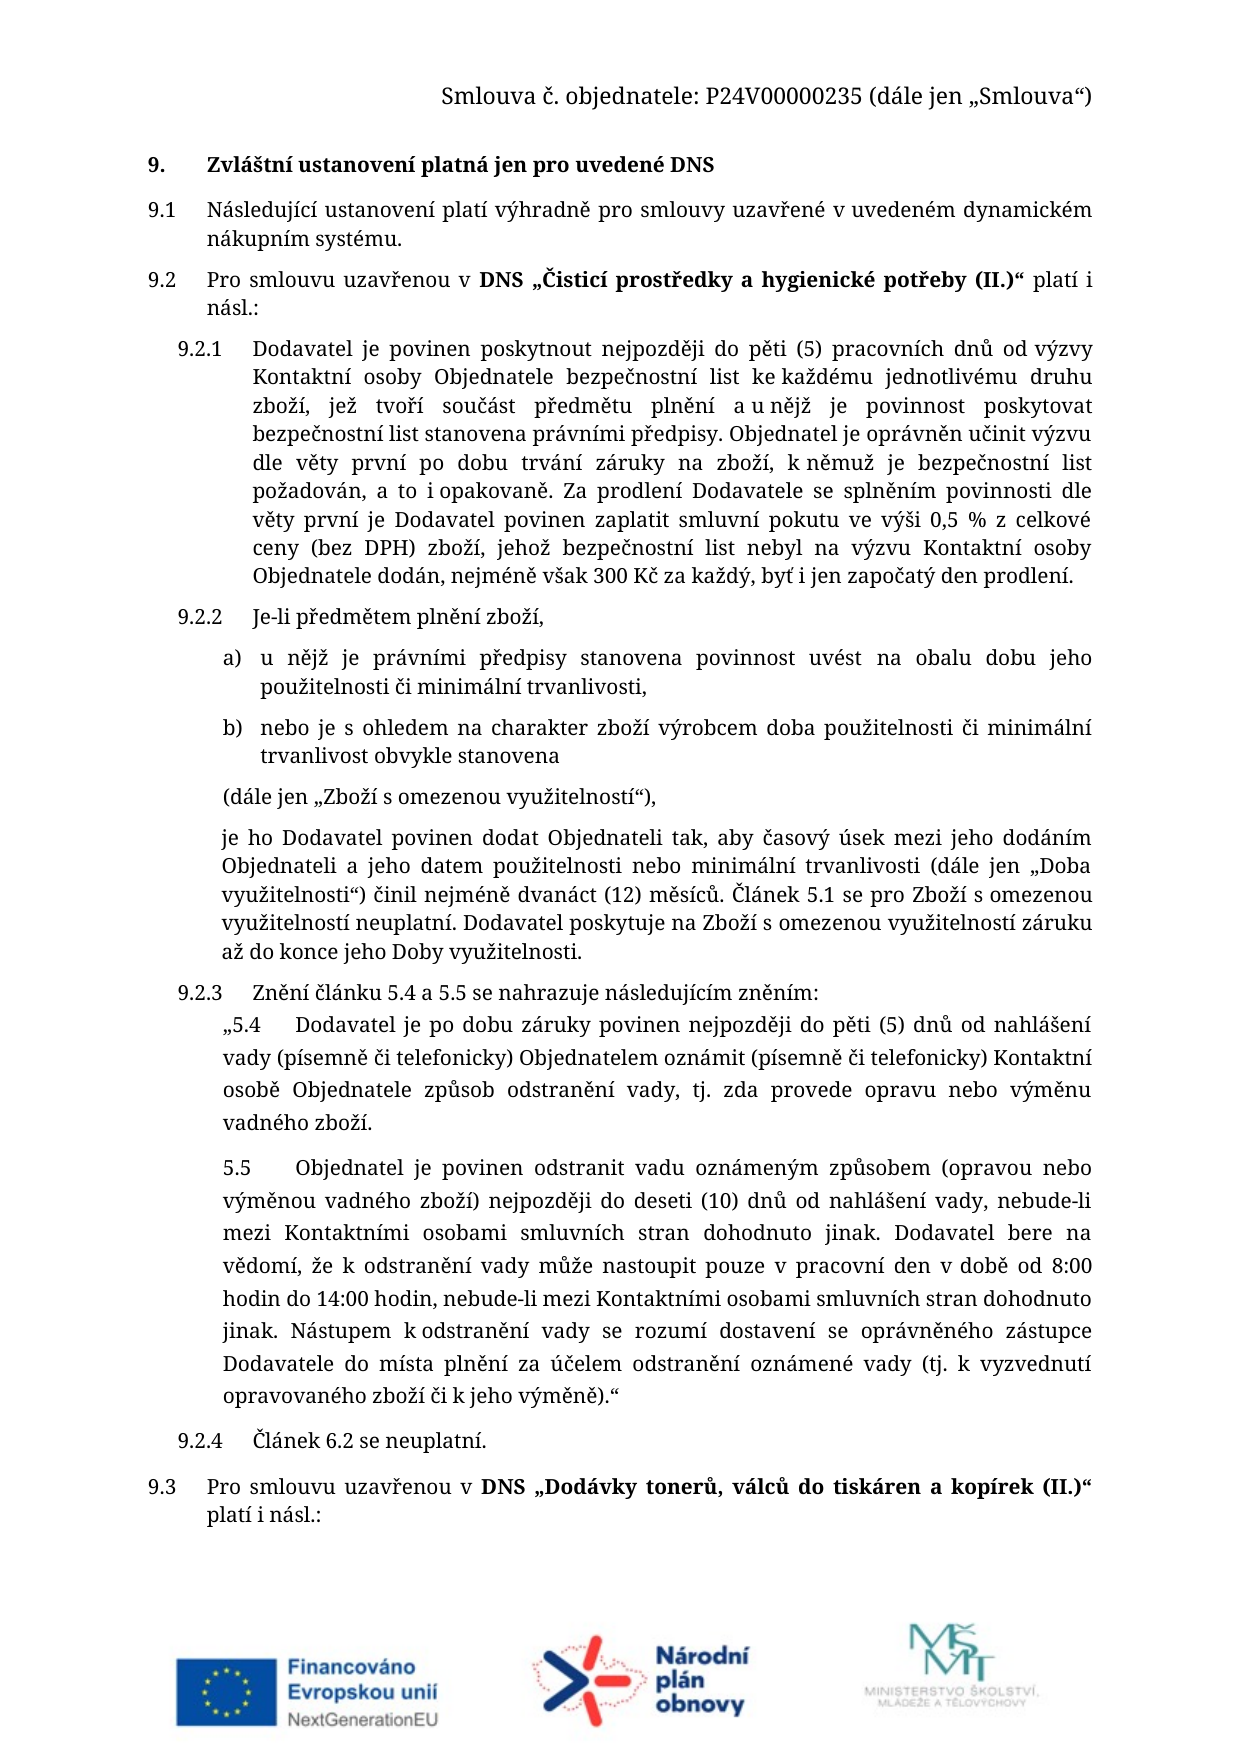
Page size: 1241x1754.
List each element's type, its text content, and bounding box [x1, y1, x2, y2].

list 5.5 Objednatel je povinen odstranit vadu oznámeným způsobem (opravou nebo výměnou vadného zboží) nejpozději do deseti (10) dnů od nahlášení vady, nebude-li mezi Kontaktními osobami smluvních stran dohodnuto jinak. Dodavatel bere na vědomí, že k odstranění vady může nastoupit pouze v pracovní den v době od 8:00 hodin do 14:00 hodin, nebude-li mezi Kontaktními osobami smluvních stran dohodnuto jinak. Nástupem k odstranění vady se rozumí dostavení se oprávněného zástupce Dodavatele do místa plnění za účelem odstranění oznámené vady (tj. k vyzvednutí opravovaného zboží či k jeho výměně).“ [223, 1153, 1093, 1410]
list u nějž je právními předpisy stanovena povinnost uvést na obalu dobu jeho použitelnosti či minimální trvanlivosti, [223, 643, 1093, 700]
list Zvláštní ustanovení platná jen pro uvedené DNS [148, 150, 1093, 179]
list „5.4 Dodavatel je po dobu záruky povinen nejpozději do pěti (5) dnů od nahlášení vady (písemně či telefonicky) Objednatelem oznámit (písemně či telefonicky) Kontaktní osobě Objednatele způsob odstranění vady, tj. zda provede opravu nebo výměnu vadného zboží. [223, 1010, 1093, 1137]
list Pro smlouvu uzavřenou v DNS „Dodávky tonerů, válců do tiskáren a kopírek (II.)“ platí i násl.: [148, 1472, 1093, 1529]
list Je-li předmětem plnění zboží, [177, 602, 1093, 631]
list Pro smlouvu uzavřenou v DNS „Čisticí prostředky a hygienické potřeby (II.)“ platí i násl.: [148, 265, 1093, 322]
list Dodavatel je povinen poskytnout nejpozději do pěti (5) pracovních dnů od výzvy Kontaktní osoby Objednatele bezpečnostní list ke každému jednotlivému druhu zboží, jež tvoří součást předmětu plnění a u nějž je povinnost poskytovat bezpečnostní list stanovena právními předpisy. Objednatel je oprávněn učinit výzvu dle věty první po dobu trvání záruky na zboží, k němuž je bezpečnostní list požadován, a to i opakovaně. Za prodlení Dodavatele se splněním povinnosti dle věty první je Dodavatel povinen zaplatit smluvní pokutu ve výši 0,5 % z celkové ceny (bez DPH) zboží, jehož bezpečnostní list nebyl na výzvu Kontaktní osoby Objednatele dodán, nejméně však 300 Kč za každý, byť i jen započatý den prodlení. [177, 334, 1093, 590]
text je ho Dodavatel povinen dodat Objednateli tak, aby časový úsek mezi jeho dodáním Objednateli a jeho datem použitelnosti nebo minimální trvanlivosti (dále jen „Doba využitelnosti“) činil nejméně dvanáct (12) měsíců. Článek 5.1 se pro Zboží s omezenou využitelností neuplatní. Dodavatel poskytuje na Zboží s omezenou využitelností záruku až do konce jeho Doby využitelnosti. [221, 823, 1093, 965]
text (dále jen „Zboží s omezenou využitelností“), [223, 782, 1093, 811]
list Následující ustanovení platí výhradně pro smlouvy uzavřené v uvedeném dynamickém nákupním systému. [148, 195, 1093, 252]
picture [147, 1577, 1093, 1754]
list Článek 6.2 se neuplatní. [177, 1427, 1093, 1455]
list nebo je s ohledem na charakter zboží výrobcem doba použitelnosti či minimální trvanlivost obvykle stanovena [223, 713, 1093, 770]
list Znění článku 5.4 a 5.5 se nahrazuje následujícím zněním: [177, 978, 1093, 1006]
